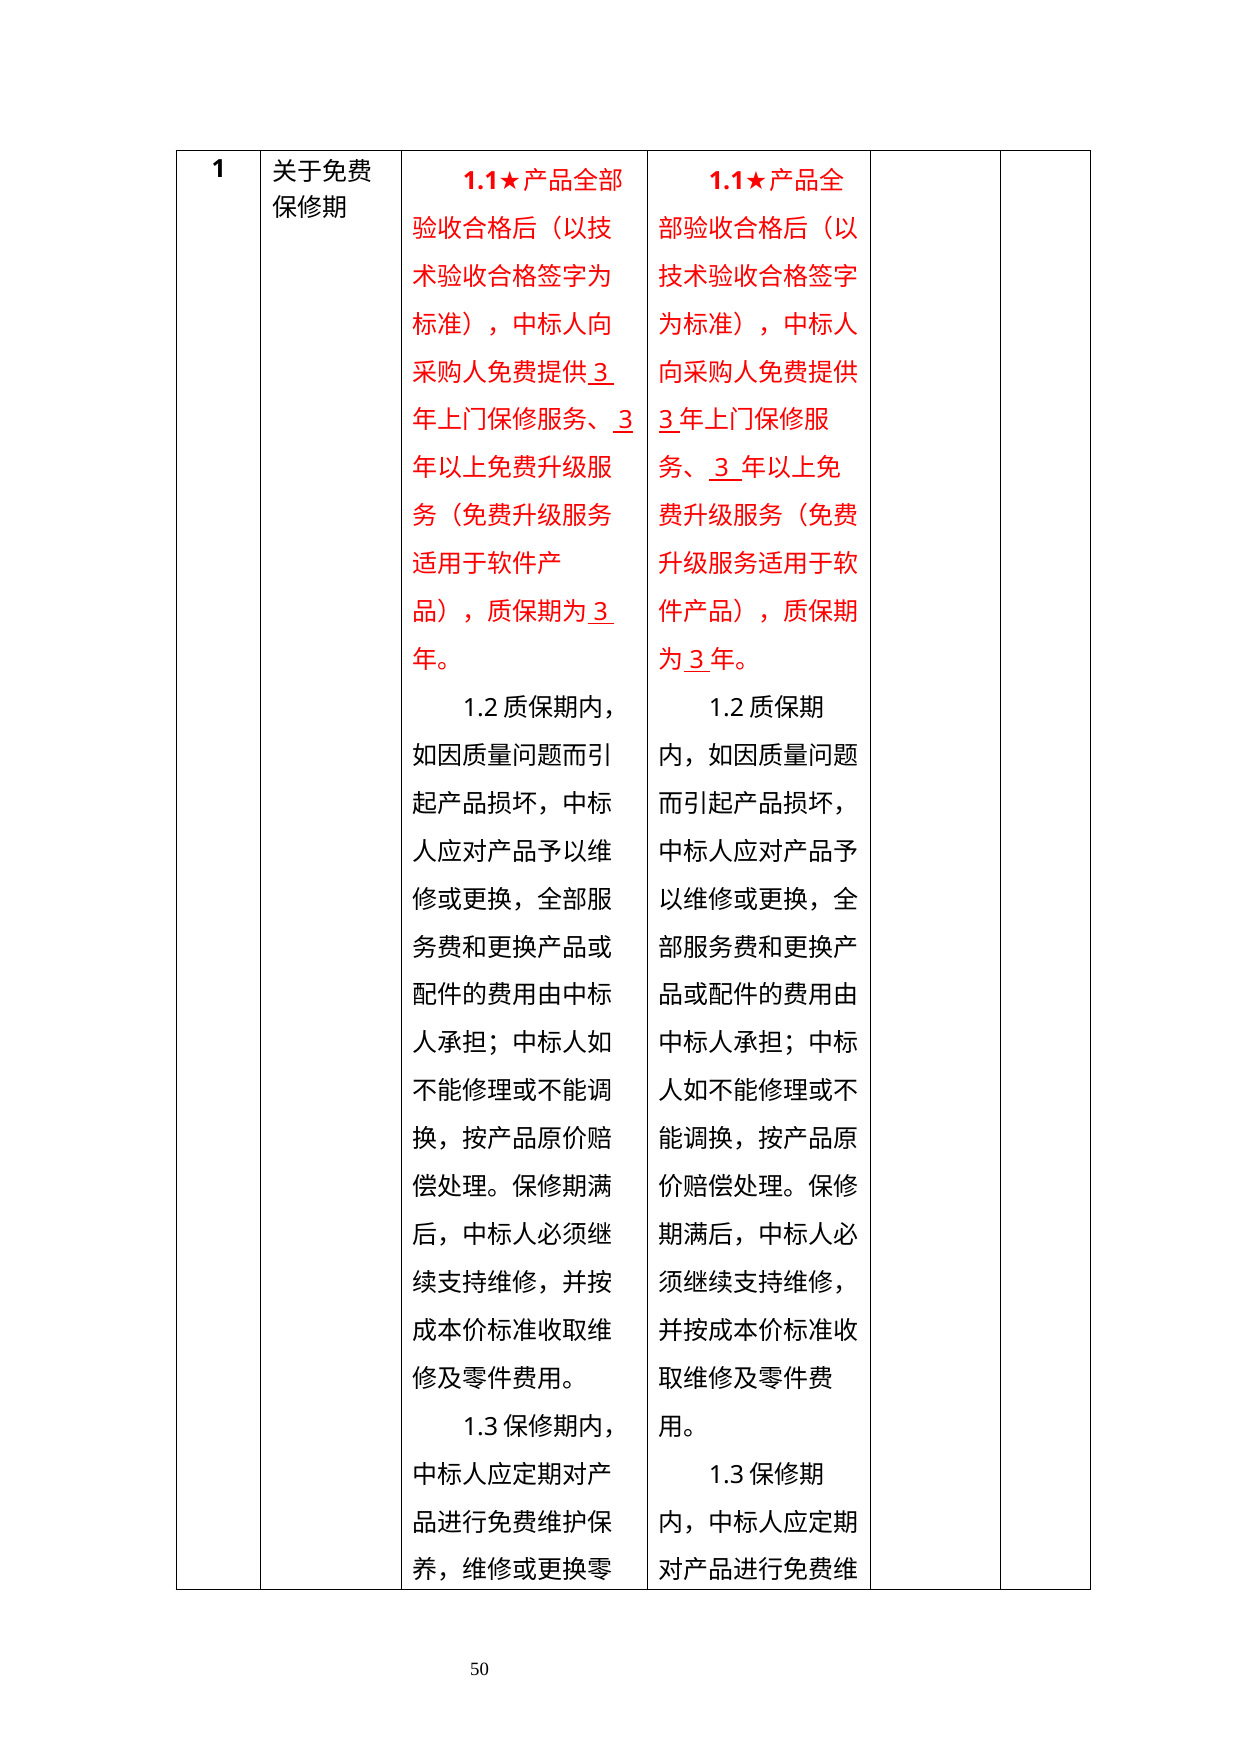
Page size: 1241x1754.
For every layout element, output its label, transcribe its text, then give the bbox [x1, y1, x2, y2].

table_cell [648, 151, 870, 1588]
table_cell [871, 151, 1000, 1588]
table_cell 关于免费保修期 [261, 151, 401, 1588]
table_cell 1 [177, 151, 260, 1588]
table_cell [1001, 151, 1090, 1588]
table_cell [402, 151, 647, 1588]
